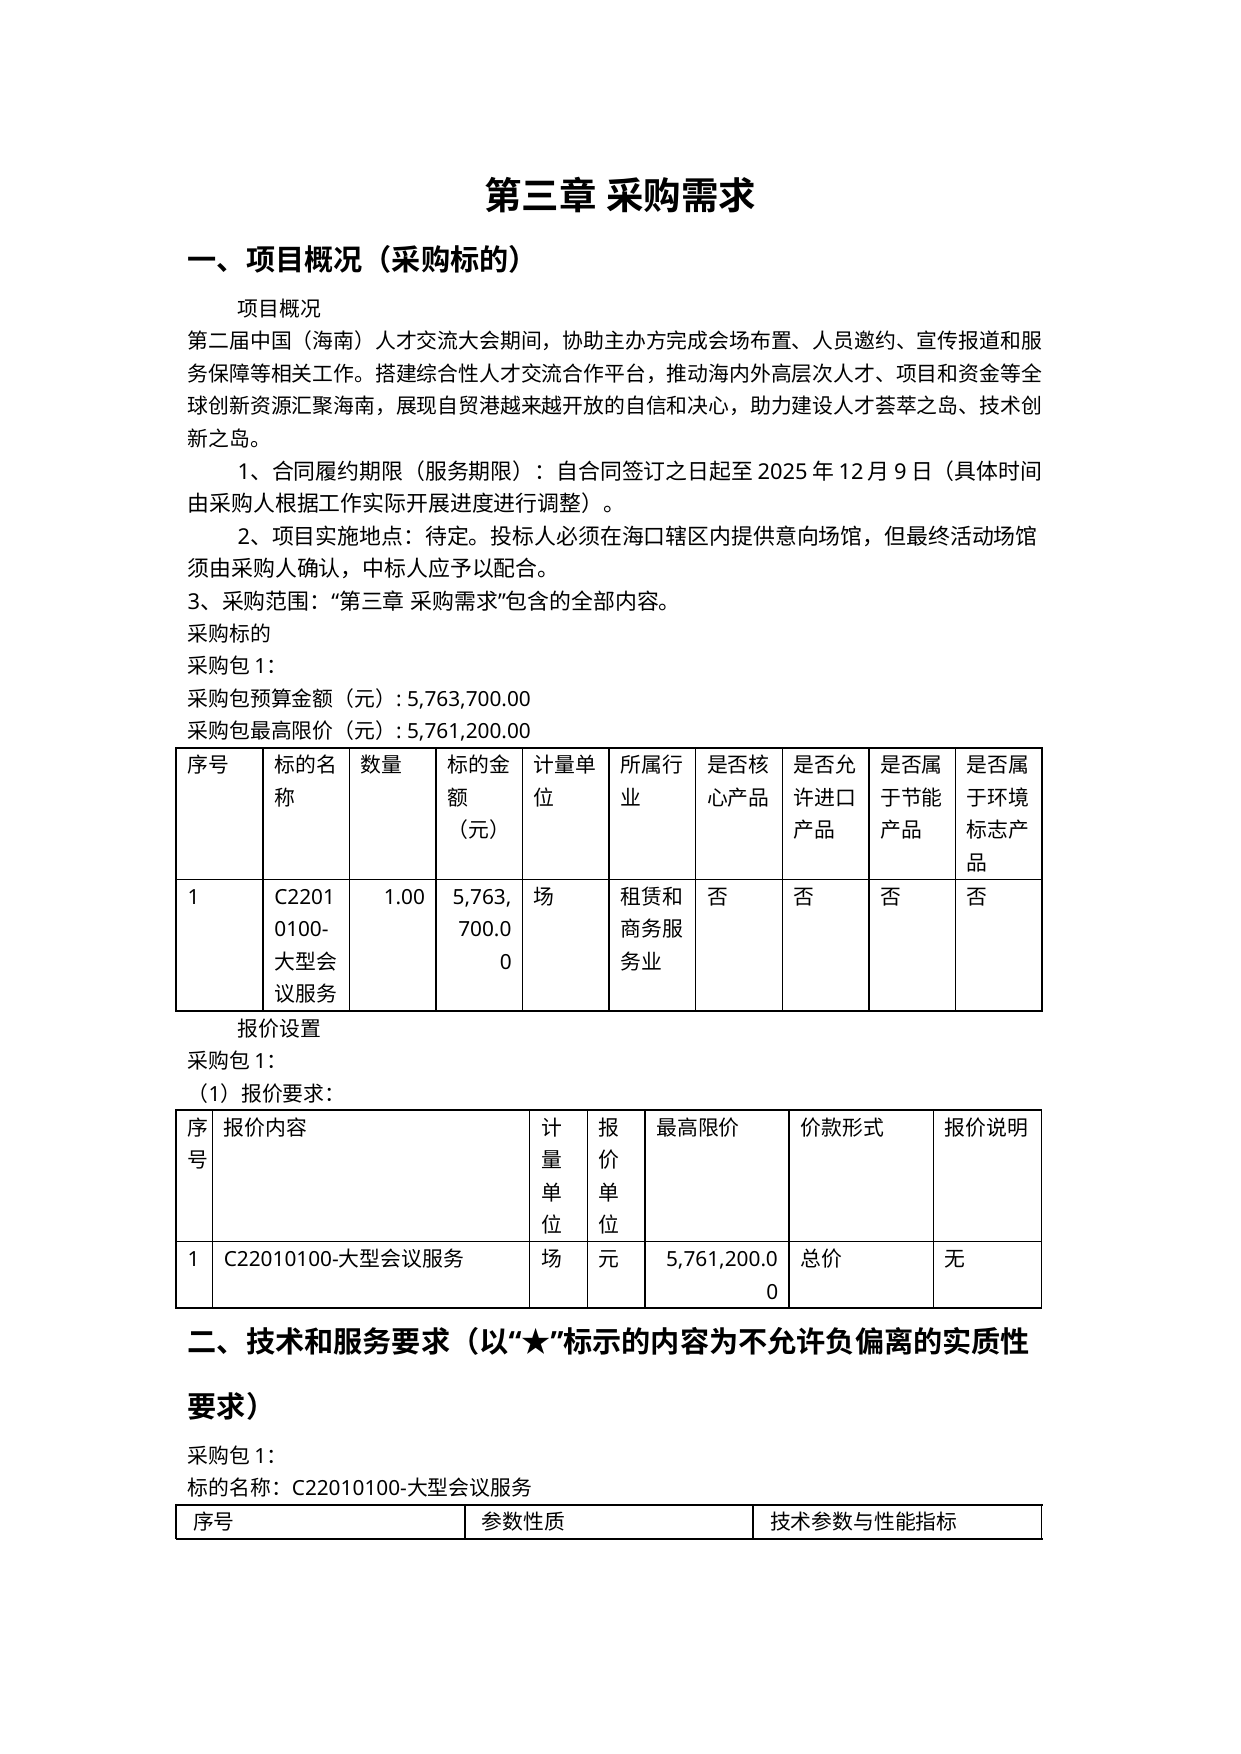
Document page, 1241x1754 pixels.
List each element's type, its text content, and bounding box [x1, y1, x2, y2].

table_header 价款形式 [790, 1111, 933, 1241]
text 采购包预算金额（元）: 5,763,700.00 [187, 682, 1053, 714]
table_cell 场 [523, 880, 608, 1010]
text 二、技术和服务要求（以“★”标示的内容为不允许负偏离的实质性要求） [187, 1309, 1053, 1439]
table_header 技术参数与性能指标 [754, 1506, 1041, 1538]
table_cell C22010100-大型会议服务 [213, 1242, 529, 1307]
table_cell 否 [870, 880, 955, 1010]
table_header 参数性质 [466, 1506, 752, 1538]
table_cell 元 [588, 1242, 644, 1307]
table_cell 否 [696, 880, 782, 1010]
text 1、合同履约期限（服务期限）：自合同签订之日起至2025年12月9日（具体时间由采购人根据工作实际开展进度进行调整）。 [187, 454, 1053, 519]
table_header 标的名称 [264, 749, 349, 878]
table_header 计量单位 [530, 1111, 587, 1241]
table_header 报价说明 [934, 1111, 1041, 1241]
table_cell C22010100-大型会议服务 [264, 880, 349, 1010]
table_cell 场 [530, 1242, 587, 1307]
table_cell 无 [934, 1242, 1041, 1307]
text 报价设置 [187, 1012, 1053, 1044]
table_cell 1 [177, 880, 262, 1010]
text 第三章 采购需求 [187, 162, 1053, 227]
table_cell 租赁和商务服务业 [610, 880, 695, 1010]
table_cell 否 [956, 880, 1041, 1010]
text 采购包1： [187, 1439, 1053, 1471]
table_header 序号 [177, 749, 262, 878]
table_header 报价单位 [588, 1111, 644, 1241]
table_header 计量单位 [523, 749, 608, 878]
table_header 是否核心产品 [696, 749, 782, 878]
table_header 是否属于环境标志产品 [956, 749, 1041, 878]
table_header 是否允许进口产品 [783, 749, 868, 878]
table_header 序号 [177, 1111, 212, 1241]
text 标的名称：C22010100-大型会议服务 [187, 1471, 1053, 1504]
text 采购包1： [187, 1044, 1053, 1077]
table_header 最高限价 [646, 1111, 788, 1241]
text 一、项目概况（采购标的） [187, 227, 1053, 292]
table_header 所属行业 [610, 749, 695, 878]
table_header 数量 [350, 749, 435, 878]
text （1）报价要求： [187, 1077, 1053, 1109]
table_cell 否 [783, 880, 868, 1010]
table_cell 1.00 [350, 880, 435, 1010]
table_cell 总价 [790, 1242, 933, 1307]
text 采购包1： [187, 649, 1053, 682]
table_header 序号 [177, 1506, 464, 1538]
table_header 标的金额 （元） [437, 749, 522, 878]
table_header 是否属于节能产品 [870, 749, 955, 878]
table_cell 1 [177, 1242, 212, 1307]
text 3、采购范围：“第三章 采购需求”包含的全部内容。 [187, 584, 1053, 617]
text 2、项目实施地点：待定。投标人必须在海口辖区内提供意向场馆，但最终活动场馆须由采购人确认，中标人应予以配合。 [187, 519, 1053, 584]
text 采购包最高限价（元）: 5,761,200.00 [187, 714, 1053, 747]
text 项目概况 [187, 292, 1053, 324]
text 第二届中国（海南）人才交流大会期间，协助主办方完成会场布置、人员邀约、宣传报道和服务保障等相关工作。搭建综合性人才交流合作平台，推动海内外高层次人才、项目和资金等全球创新资源汇聚海南，展现自贸港越来越开放的自信和决心，助力建设人才荟萃之岛、技术创新之岛。 [187, 324, 1053, 454]
table_cell 5,763,700.00 [437, 880, 522, 1010]
table_header 报价内容 [213, 1111, 529, 1241]
text 采购标的 [187, 617, 1053, 649]
table_cell 5,761,200.00 [646, 1242, 788, 1307]
